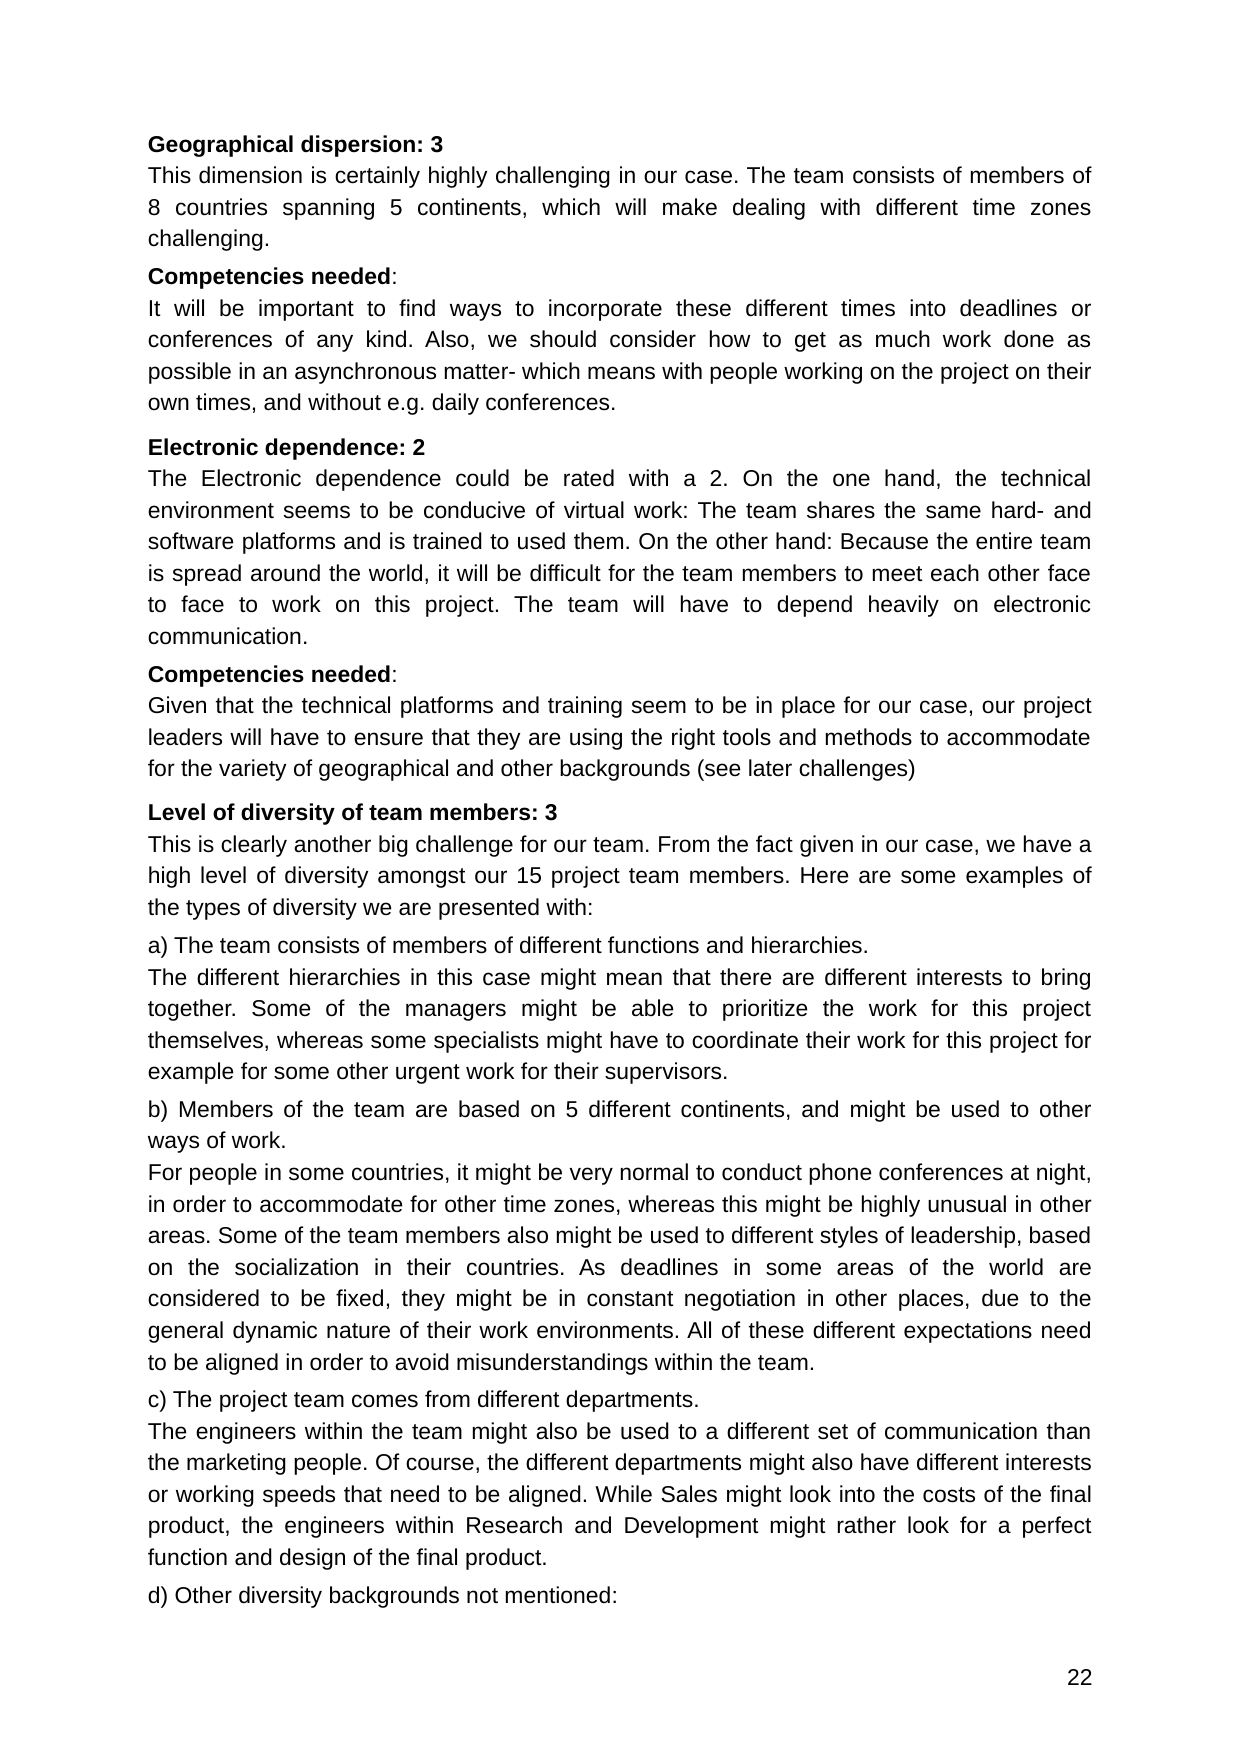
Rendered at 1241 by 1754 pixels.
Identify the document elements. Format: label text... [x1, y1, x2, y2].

text Geographical dispersion: 3 [148, 131, 1092, 157]
text Electronic dependence: 2 [148, 433, 1092, 460]
text Competencies needed: [148, 263, 1092, 289]
text Level of diversity of team members: 3 [148, 799, 1092, 826]
text Given that the technical platforms and training seem to be in place for our case, our project leaders will have to ensure that they are using the right tools and methods to accommodate for the variety of geographical and other backgrounds (see later challenges) [148, 692, 1092, 782]
text The different hierarchies in this case might mean that there are different interests to bring together. Some of the managers might be able to prioritize the work for this project themselves, whereas some specialists might have to coordinate their work for this project for example for some other urgent work for their supervisors. [148, 963, 1092, 1084]
text This dimension is certainly highly challenging in our case. The team consists of members of 8 countries spanning 5 continents, which will make dealing with different time zones challenging. [148, 162, 1092, 252]
text b) Members of the team are based on 5 different continents, and might be used to other ways of work. [148, 1096, 1092, 1154]
text This is clearly another big challenge for our team. From the fact given in our case, we have a high level of diversity amongst our 15 project team members. Here are some examples of the types of diversity we are presented with: [148, 831, 1092, 920]
text For people in some countries, it might be very normal to conduct phone conferences at night, in order to accommodate for other time zones, whereas this might be highly unusual in other areas. Some of the team members also might be used to different styles of leadership, based on the socialization in their countries. As deadlines in some areas of the world are considered to be fixed, they might be in constant negotiation in other places, due to the general dynamic nature of their work environments. All of these different expectations need to be aligned in order to avoid misunderstandings within the team. [148, 1159, 1092, 1375]
text c) The project team comes from different departments. [148, 1386, 1092, 1413]
text Competencies needed: [148, 661, 1092, 687]
text a) The team consists of members of different functions and hierarchies. [148, 932, 1092, 958]
text d) Other diversity backgrounds not mentioned: [148, 1582, 1092, 1608]
text The engineers within the team might also be used to a different set of communication than the marketing people. Of course, the different departments might also have different interests or working speeds that need to be aligned. While Sales might look into the costs of the final product, the engineers within Research and Development might rather look for a perfect function and design of the final product. [148, 1418, 1092, 1570]
text It will be important to find ways to incorporate these different times into deadlines or conferences of any kind. Also, we should consider how to get as much work done as possible in an asynchronous matter- which means with people working on the project on their own times, and without e.g. daily conferences. [148, 295, 1092, 416]
text The Electronic dependence could be rated with a 2. On the one hand, the technical environment seems to be conducive of virtual work: The team shares the same hard- and software platforms and is trained to used them. On the other hand: Because the entire team is spread around the world, it will be difficult for the team members to meet each other face to face to work on this project. The team will have to depend heavily on electronic communication. [148, 465, 1092, 649]
